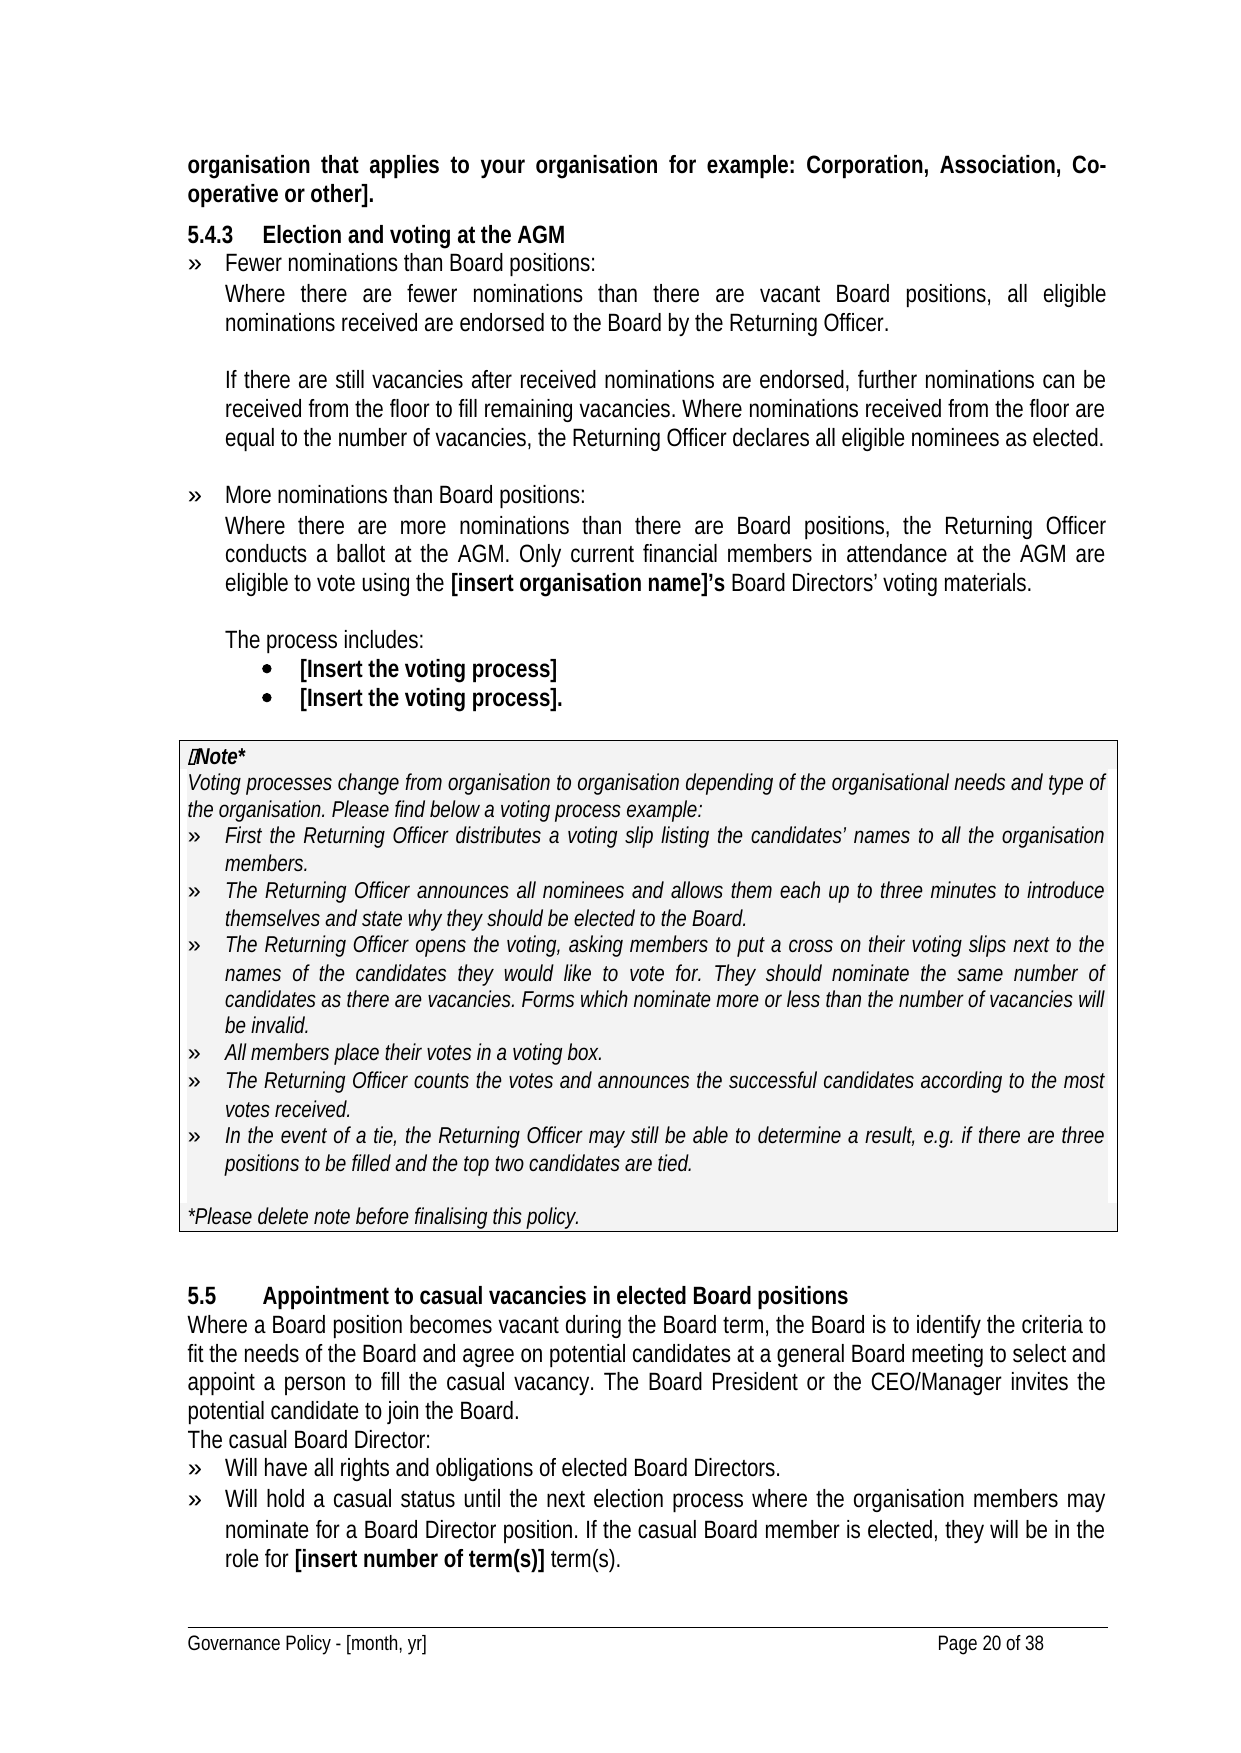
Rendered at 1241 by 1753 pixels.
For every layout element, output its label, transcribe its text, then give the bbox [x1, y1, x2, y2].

text Voting processes change from organisation to organisation depending of the organisational needs and type of the organisation. Please find below a voting process example: [187, 769, 1108, 822]
list The Returning Officer opens the voting, asking members to put a cross on their voting slips next to the names of the candidates they would like to vote for. They should nominate the same number of candidates as there are vacancies. Forms which nominate more or less than the number of vacancies will be invalid. [187, 931, 1108, 1039]
list In the event of a tie, the Returning Officer may still be able to determine a result, e.g. if there are three positions to be filled and the top two candidates are tied. [187, 1122, 1108, 1177]
list All members place their votes in a voting box. [187, 1039, 1108, 1067]
text If there are still vacancies after received nominations are endorsed, further nominations can be received from the floor to fill remaining vacancies. Where nominations received from the floor are equal to the number of vacancies, the Returning Officer declares all eligible nominees as elected. [225, 365, 1108, 451]
list Will hold a casual status until the next election process where the organisation members may nominate for a Board Director position. If the casual Board member is elected, they will be in the role for [insert number of term(s)] term(s). [187, 1484, 1108, 1572]
text The casual Board Director: [187, 1424, 1108, 1453]
text Note* [180, 741, 1117, 769]
list More nominations than Board positions: [187, 480, 1108, 511]
subtitle 5.4.3 Election and voting at the AGM [187, 220, 1108, 248]
text Where there are fewer nominations than there are vacant Board positions, all eligible nominations received are endorsed to the Board by the Returning Officer. [225, 279, 1108, 337]
list Will have all rights and obligations of elected Board Directors. [187, 1453, 1108, 1484]
list First the Returning Officer distributes a voting slip listing the candidates’ names to all the organisation members. [187, 822, 1108, 877]
text Where a Board position becomes vacant during the Board term, the Board is to identify the criteria to fit the needs of the Board and agree on potential candidates at a general Board meeting to select and appoint a person to fill the casual vacancy. The Board President or the CEO/Manager invites the potential candidate to join the Board. [187, 1310, 1108, 1424]
subtitle 5.5 Appointment to casual vacancies in elected Board positions [187, 1281, 1108, 1310]
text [187, 150, 1108, 207]
list Fewer nominations than Board positions: [187, 248, 1108, 279]
list [Insert the voting process] [262, 654, 1108, 683]
list The Returning Officer counts the votes and announces the successful candidates according to the most votes received. [187, 1067, 1108, 1122]
text *Please delete note before finalising this policy. [180, 1200, 1117, 1231]
list The Returning Officer announces all nominees and allows them each up to three minutes to introduce themselves and state why they should be elected to the Board. [187, 877, 1108, 931]
text The process includes: [225, 625, 1108, 654]
list [Insert the voting process]. [262, 683, 1108, 712]
text Where there are more nominations than there are Board positions, the Returning Officer conducts a ballot at the AGM. Only current financial members in attendance at the AGM are eligible to vote using the [insert organisation name]’s Board Directors’ voting materials. [225, 511, 1108, 597]
